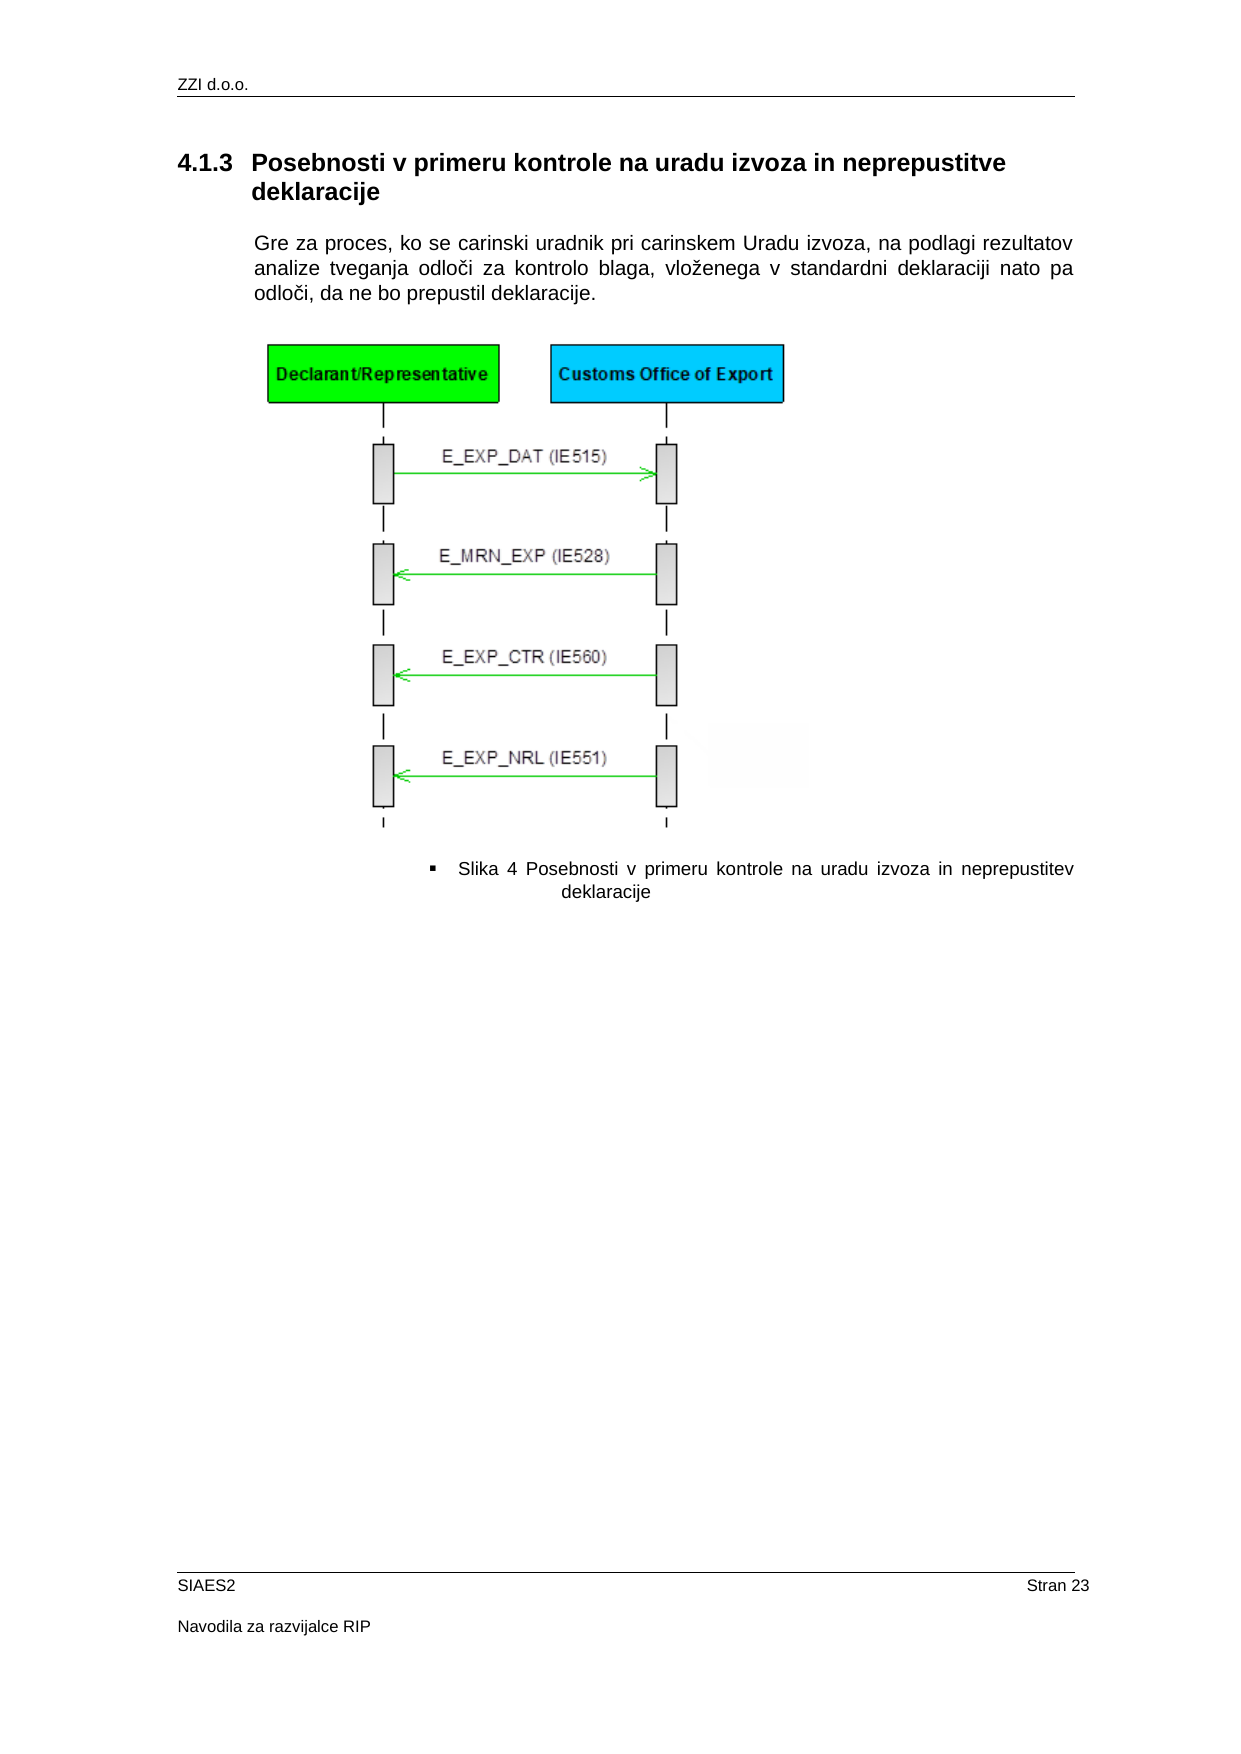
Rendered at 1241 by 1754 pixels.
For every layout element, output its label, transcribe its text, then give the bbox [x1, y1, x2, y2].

text Gre za proces, ko se carinski uradnik pri carinskem Uradu izvoza, na podlagi rezultatov analize tveganja odloči za kontrolo blaga, vloženega v standardni deklaraciji nato pa odloči, da ne bo prepustil deklaracije. [254, 230, 1075, 305]
text Slika 4 Posebnosti v primeru kontrole na uradu izvoza in neprepustitev deklaracije [428, 857, 1075, 902]
subtitle Posebnosti v primeru kontrole na uradu izvoza in neprepustitve deklaracije [177, 148, 1075, 205]
picture [253, 330, 809, 832]
